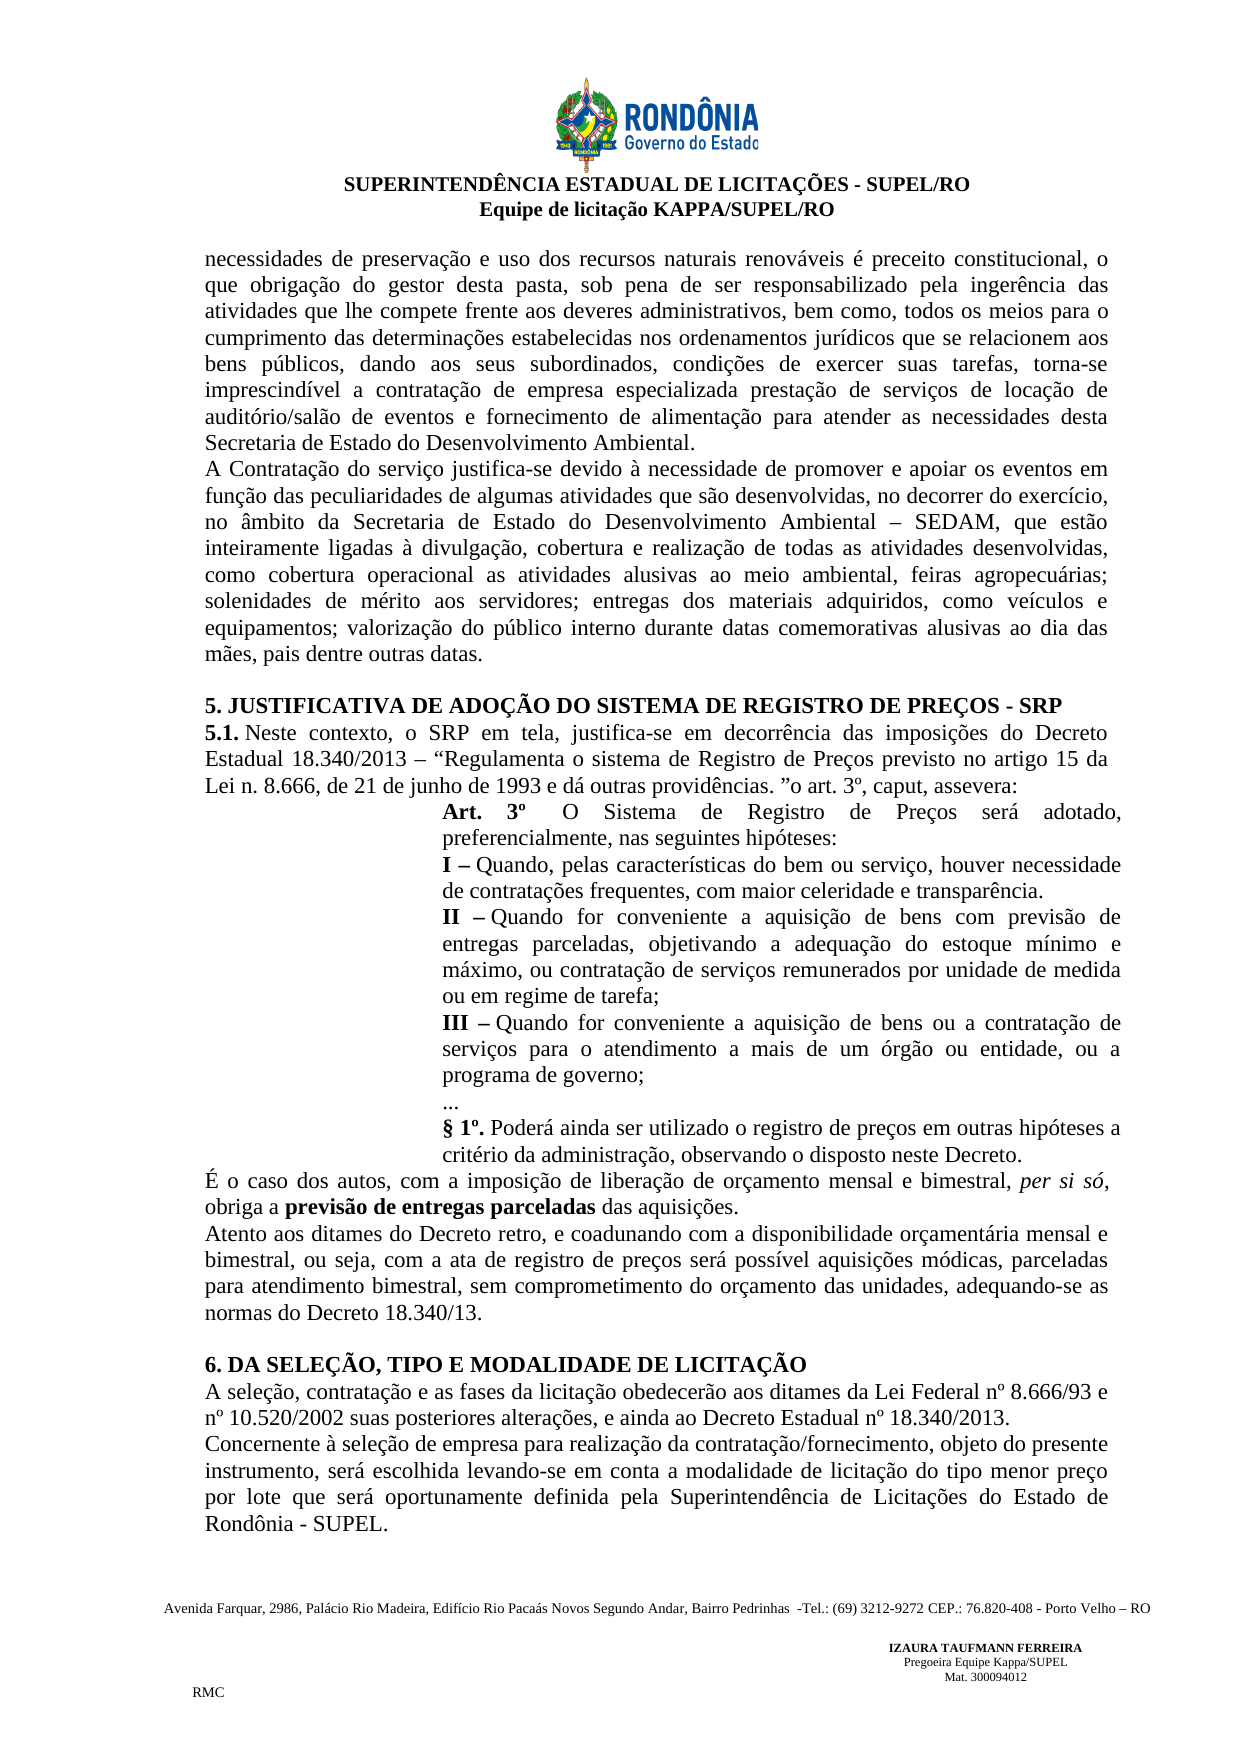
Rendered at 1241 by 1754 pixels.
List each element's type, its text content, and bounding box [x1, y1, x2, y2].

text II – Quando for conveniente a aquisição de bens com previsão de entregas parceladas, objetivando a adequação do estoque mínimo e máximo, ou contratação de serviços remunerados por unidade de medida ou em regime de tarefa; [442, 903, 1122, 1009]
text ... [442, 1088, 1122, 1114]
text A seleção, contratação e as fases da licitação obedecerão aos ditames da Lei Federal nº 8.666/93 e nº 10.520/2002 suas posteriores alterações, e ainda ao Decreto Estadual nº 18.340/2013. [204, 1378, 1109, 1431]
text 5. JUSTIFICATIVA DE ADOÇÃO DO SISTEMA DE REGISTRO DE PREÇOS - SRP [204, 693, 1109, 719]
text Concernente à seleção de empresa para realização da contratação/fornecimento, objeto do presente instrumento, será escolhida levando-se em conta a modalidade de licitação do tipo menor preço por lote que será oportunamente definida pela Superintendência de Licitações do Estado de Rondônia - SUPEL. [204, 1431, 1109, 1536]
text § 1º. Poderá ainda ser utilizado o registro de preços em outras hipóteses a critério da administração, observando o disposto neste Decreto. [442, 1114, 1122, 1167]
text I – Quando, pelas características do bem ou serviço, houver necessidade de contratações frequentes, com maior celeridade e transparência. [442, 851, 1122, 903]
text A Contratação do serviço justifica-se devido à necessidade de promover e apoiar os eventos em função das peculiaridades de algumas atividades que são desenvolvidas, no decorrer do exercício, no âmbito da Secretaria de Estado do Desenvolvimento Ambiental – SEDAM, que estão inteiramente ligadas à divulgação, cobertura e realização de todas as atividades desenvolvidas, como cobertura operacional as atividades alusivas ao meio ambiental, feiras agropecuárias; solenidades de mérito aos servidores; entregas dos materiais adquiridos, como veículos e equipamentos; valorização do público interno durante datas comemorativas alusivas ao dia das mães, pais dentre outras datas. [204, 455, 1109, 666]
picture [556, 77, 759, 173]
text 5.1. Neste contexto, o SRP em tela, justifica-se em decorrência das imposições do Decreto Estadual 18.340/2013 – “Regulamenta o sistema de Registro de Preços previsto no artigo 15 da Lei n. 8.666, de 21 de junho de 1993 e dá outras providências. ”o art. 3º, caput, assevera: [204, 719, 1109, 798]
text III – Quando for conveniente a aquisição de bens ou a contratação de serviços para o atendimento a mais de um órgão ou entidade, ou a programa de governo; [442, 1009, 1122, 1088]
text 6. DA SELEÇÃO, TIPO E MODALIDADE DE LICITAÇÃO [204, 1351, 1109, 1378]
text Art. 3º O Sistema de Registro de Preços será adotado, preferencialmente, nas seguintes hipóteses: [442, 798, 1122, 851]
text Atento aos ditames do Decreto retro, e coadunando com a disponibilidade orçamentária mensal e bimestral, ou seja, com a ata de registro de preços será possível aquisições módicas, parceladas para atendimento bimestral, sem comprometimento do orçamento das unidades, adequando-se as normas do Decreto 18.340/13. [204, 1220, 1109, 1325]
text É o caso dos autos, com a imposição de liberação de orçamento mensal e bimestral, per si só, obriga a previsão de entregas parceladas das aquisições. [204, 1167, 1109, 1220]
